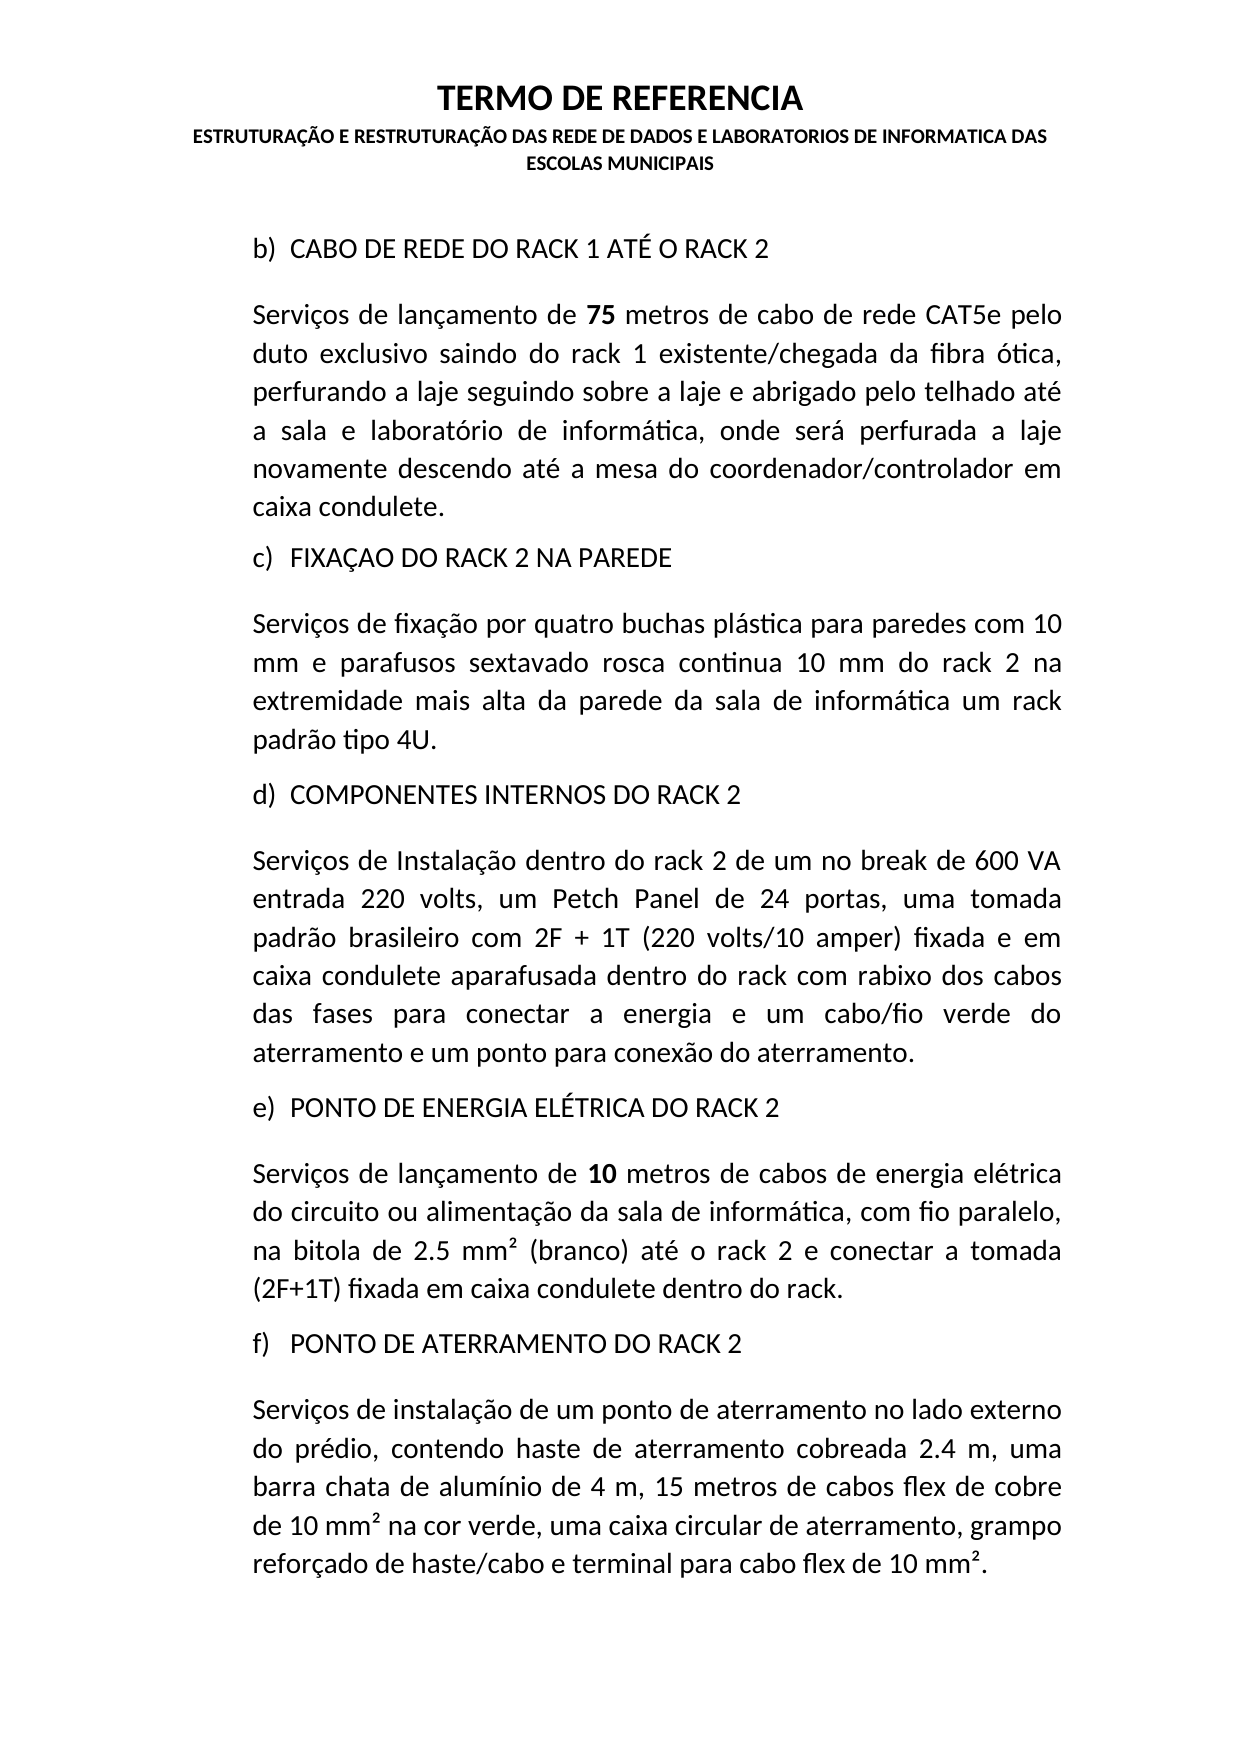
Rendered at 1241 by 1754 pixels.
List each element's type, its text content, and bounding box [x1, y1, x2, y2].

text Serviços de instalação de um ponto de aterramento no lado externo do prédio, contendo haste de aterramento cobreada 2.4 m, uma barra chata de alumínio de 4 m, 15 metros de cabos flex de cobre de 10 mm² na cor verde, uma caixa circular de aterramento, grampo reforçado de haste/cabo e terminal para cabo flex de 10 mm². [252, 1391, 1063, 1581]
text Serviços de Instalação dentro do rack 2 de um no break de 600 VA entrada 220 volts, um Petch Panel de 24 portas, uma tomada padrão brasileiro com 2F + 1T (220 volts/10 amper) fixada e em caixa condulete aparafusada dentro do rack com rabixo dos cabos das fases para conectar a energia e um cabo/fio verde do aterramento e um ponto para conexão do aterramento. [252, 842, 1063, 1069]
list PONTO DE ENERGIA ELÉTRICA DO RACK 2 [252, 1089, 1063, 1125]
list FIXAÇAO DO RACK 2 NA PAREDE [252, 539, 1063, 575]
list PONTO DE ATERRAMENTO DO RACK 2 [252, 1325, 1063, 1361]
text Serviços de lançamento de 10 metros de cabos de energia elétrica do circuito ou alimentação da sala de informática, com fio paralelo, na bitola de 2.5 mm² (branco) até o rack 2 e conectar a tomada (2F+1T) fixada em caixa condulete dentro do rack. [252, 1155, 1063, 1306]
text Serviços de lançamento de 75 metros de cabo de rede CAT5e pelo duto exclusivo saindo do rack 1 existente/chegada da fibra ótica, perfurando a laje seguindo sobre a laje e abrigado pelo telhado até a sala e laboratório de informática, onde será perfurada a laje novamente descendo até a mesa do coordenador/controlador em caixa condulete. [252, 296, 1063, 524]
list CABO DE REDE DO RACK 1 ATÉ O RACK 2 [252, 230, 1063, 266]
list COMPONENTES INTERNOS DO RACK 2 [252, 776, 1063, 811]
text Serviços de fixação por quatro buchas plástica para paredes com 10 mm e parafusos sextavado rosca continua 10 mm do rack 2 na extremidade mais alta da parede da sala de informática um rack padrão tipo 4U. [252, 605, 1063, 756]
